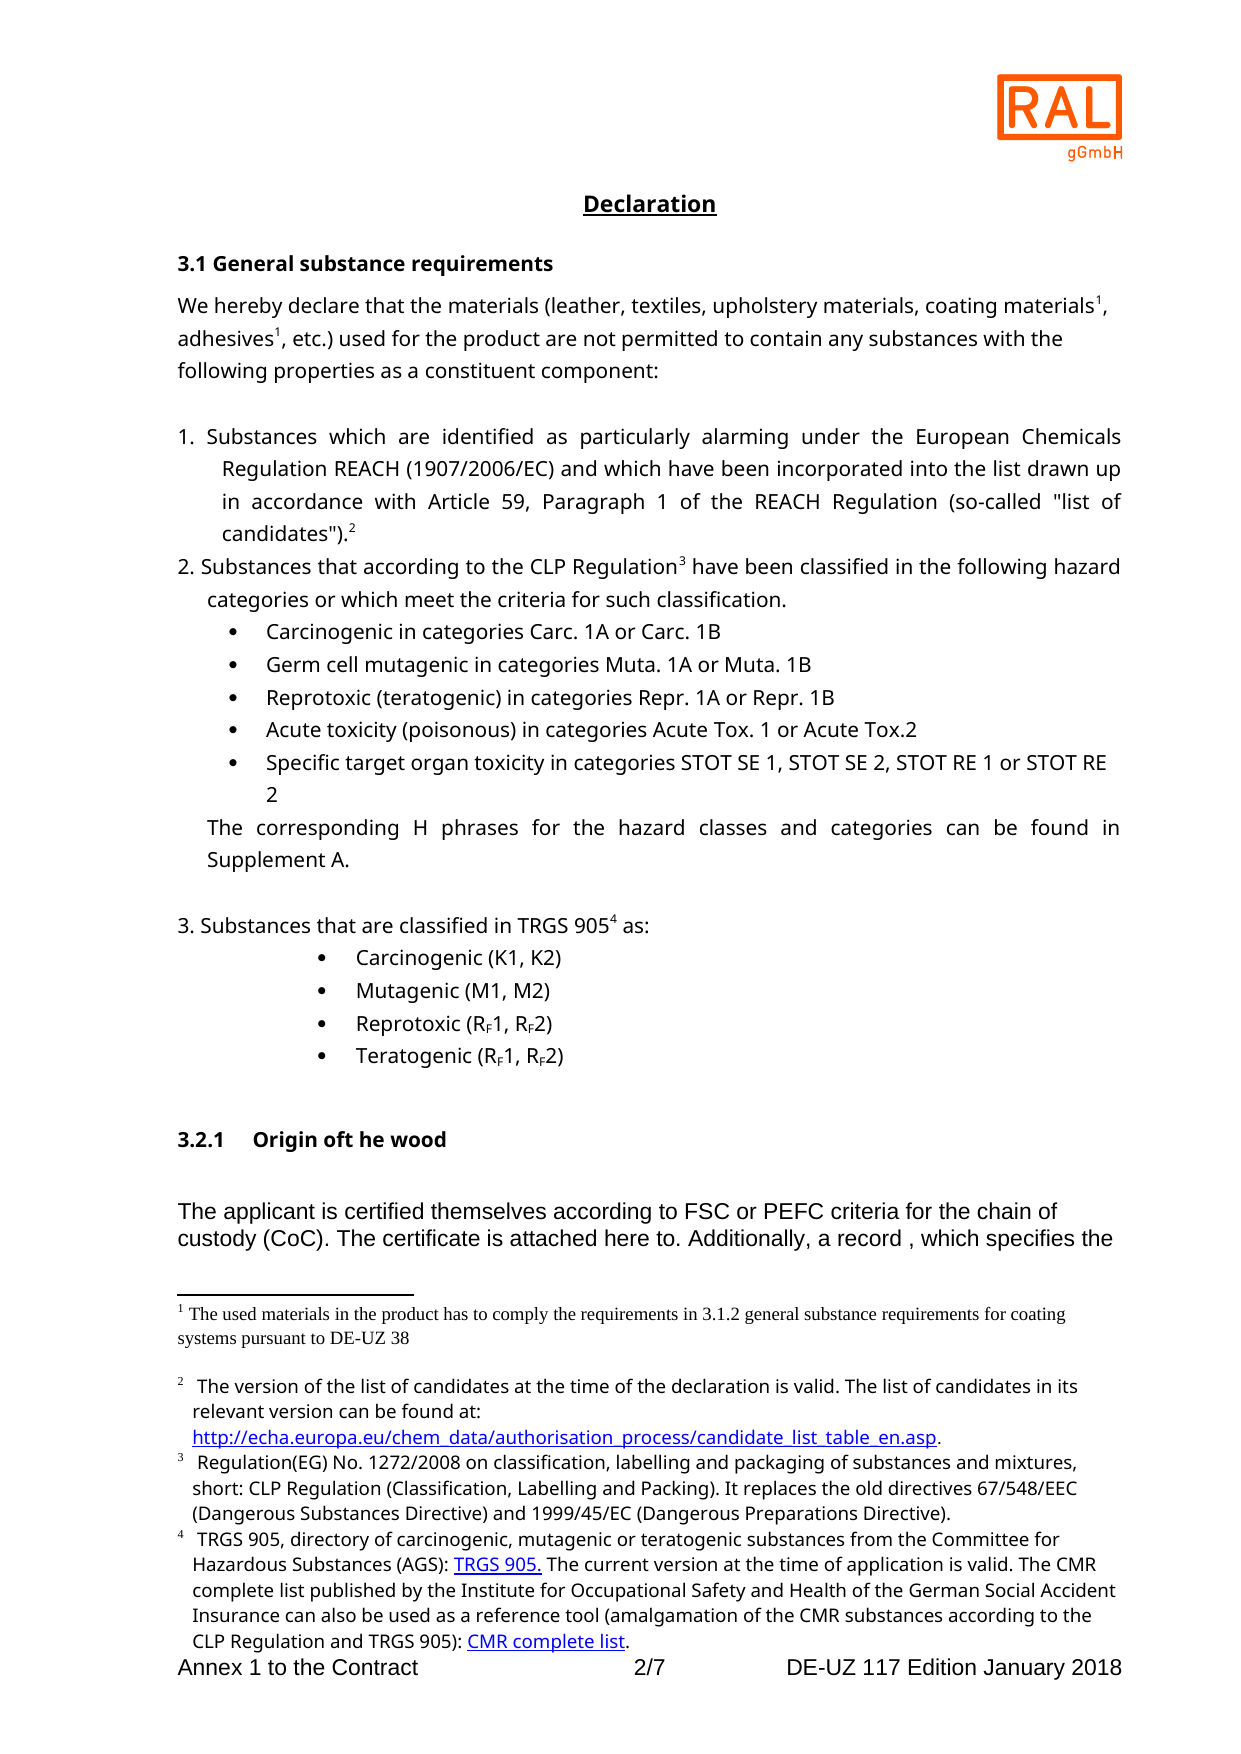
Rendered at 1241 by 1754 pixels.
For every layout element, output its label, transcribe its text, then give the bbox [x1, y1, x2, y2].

text The corresponding H phrases for the hazard classes and categories can be found in Supplement A. [207, 813, 1122, 874]
list Germ cell mutagenic in categories Muta. 1A or Muta. 1B [229, 650, 1122, 678]
text We hereby declare that the materials (leather, textiles, upholstery materials, coating materials, adhesives1, etc.) used for the product are not permitted to contain any substances with the following properties as a constituent component: [177, 291, 1122, 385]
list Origin oft he wood [177, 1125, 1122, 1154]
list Teratogenic (RF1, RF2) [318, 1041, 1122, 1070]
list Reprotoxic (RF1, RF2) [318, 1009, 1122, 1037]
text Declaration [177, 188, 1122, 219]
list Carcinogenic in categories Carc. 1A or Carc. 1B [229, 617, 1122, 646]
list Specific target organ toxicity in categories STOT SE 1, STOT SE 2, STOT RE 1 or STOT RE 2 [229, 748, 1122, 809]
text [177, 1198, 1122, 1251]
text 2. Substances that according to the CLP Regulation have been classified in the following hazard categories or which meet the criteria for such classification. [177, 552, 1122, 613]
list Reprotoxic (teratogenic) in categories Repr. 1A or Repr. 1B [229, 683, 1122, 711]
list Carcinogenic (K1, K2) [318, 943, 1122, 972]
text 3.1 General substance requirements [177, 249, 1122, 277]
list Mutagenic (M1, M2) [318, 976, 1122, 1004]
text 3. Substances that are classified in TRGS 905 as: [177, 911, 1122, 939]
list Acute toxicity (poisonous) in categories Acute Tox. 1 or Acute Tox.2 [229, 715, 1122, 744]
text 1. Substances which are identified as particularly alarming under the European Chemicals Regulation REACH (1907/2006/EC) and which have been incorporated into the list drawn up in accordance with Article 59, Paragraph 1 of the REACH Regulation (so-called "list of candidates"). [177, 422, 1122, 548]
